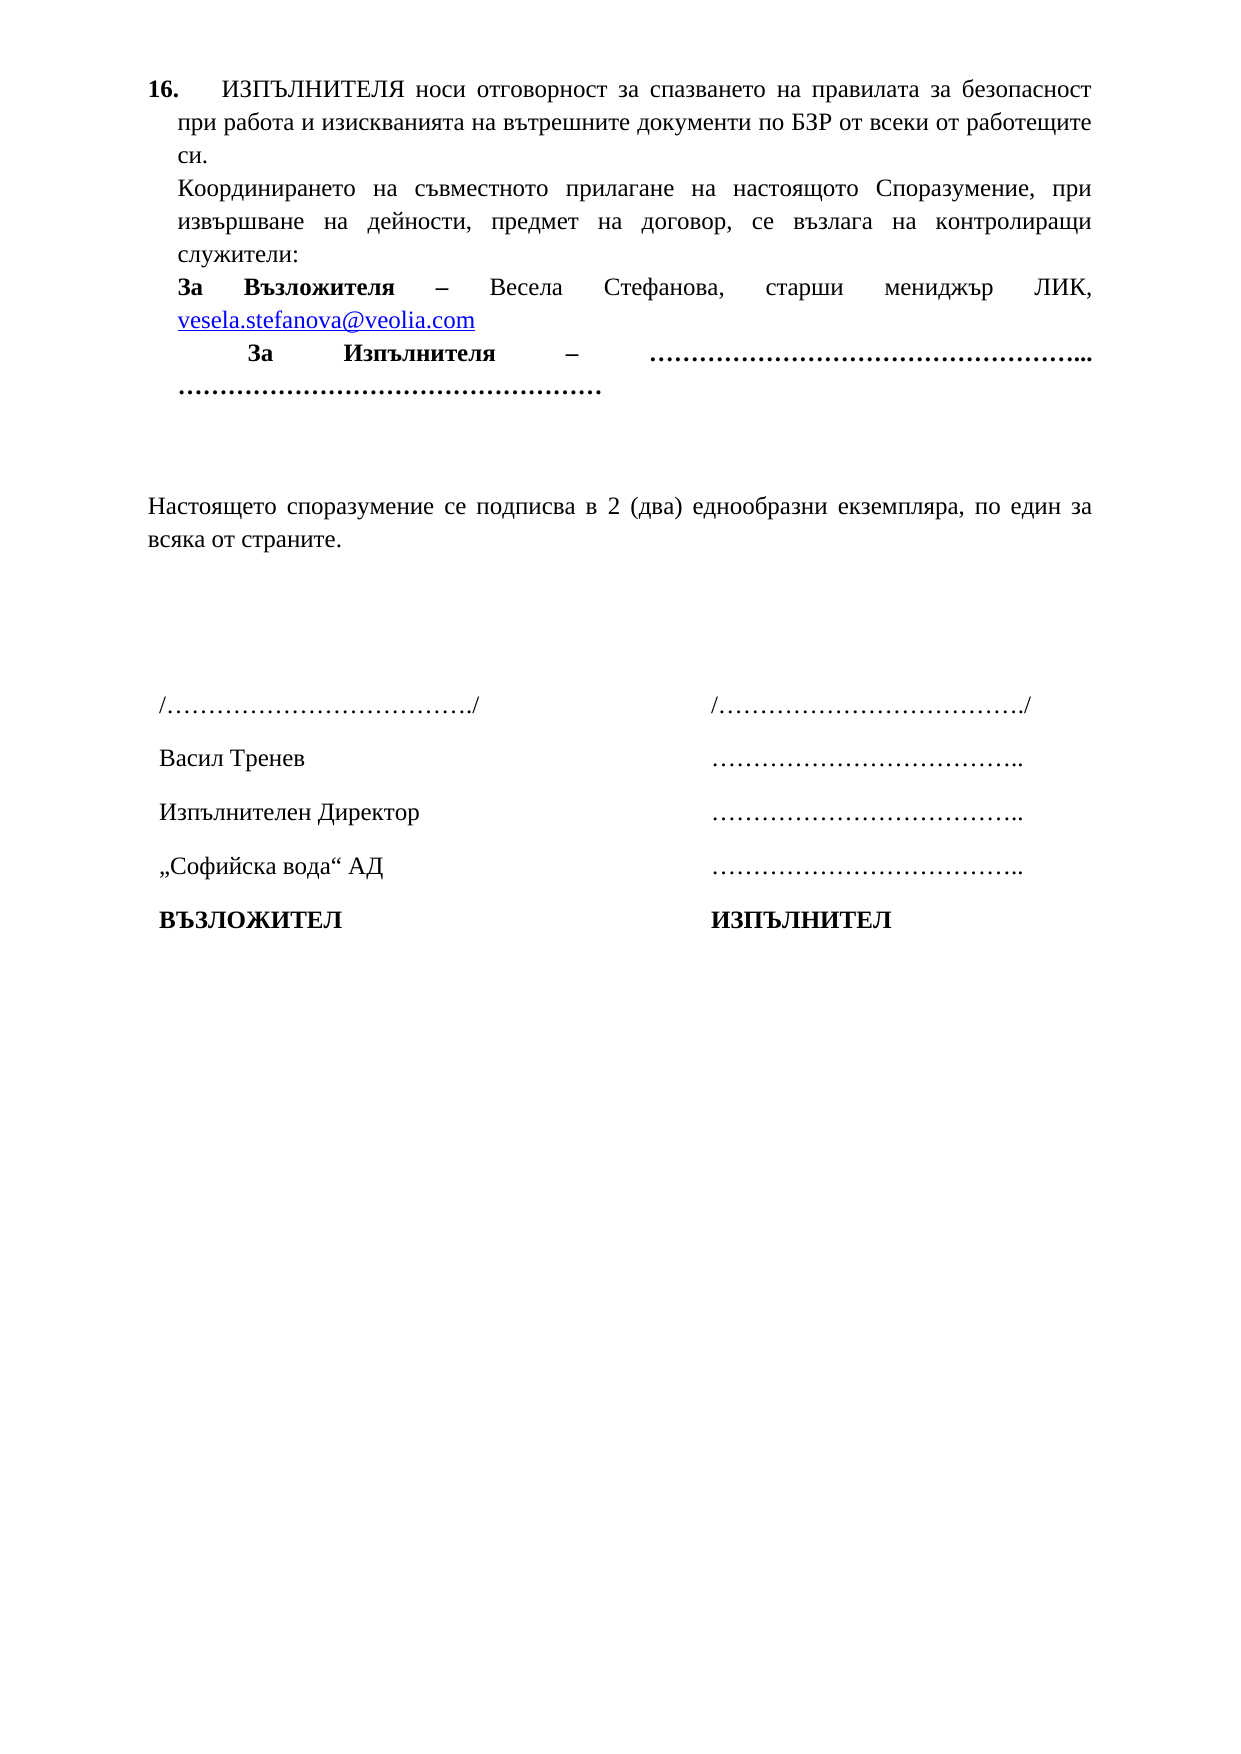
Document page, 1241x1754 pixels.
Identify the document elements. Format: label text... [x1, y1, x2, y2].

table_header /………………………………./ ……………………………….. ……………………………….. ……………………………….. ИЗПЪЛНИТЕЛ [700, 623, 1240, 1174]
text Настоящето споразумение се подписва в 2 (два) еднообразни екземпляра, по един за всяка от страните. [148, 491, 1093, 553]
list За Възложителя – Весела Стефанова, старши мениджър ЛИК, vesela.stefanova@veolia.com [177, 272, 1093, 334]
table_header /………………………………./ Васил Тренев Изпълнителен Директор „Софийска вода“ АД ВЪЗЛОЖИТЕЛ [148, 623, 699, 1174]
list Координирането на съвместното прилагане на настоящото Споразумение, при извършване на дейности, предмет на договор, се възлага на контролиращи служители: [177, 173, 1093, 268]
list ИЗПЪЛНИТЕЛЯ носи отговорност за спазването на правилата за безопасност при работа и изискванията на вътрешните документи по БЗР от всеки от работещите си. [148, 74, 1093, 169]
list За Изпълнителя – ……………………………………………...…………………………………………… [177, 338, 1093, 400]
